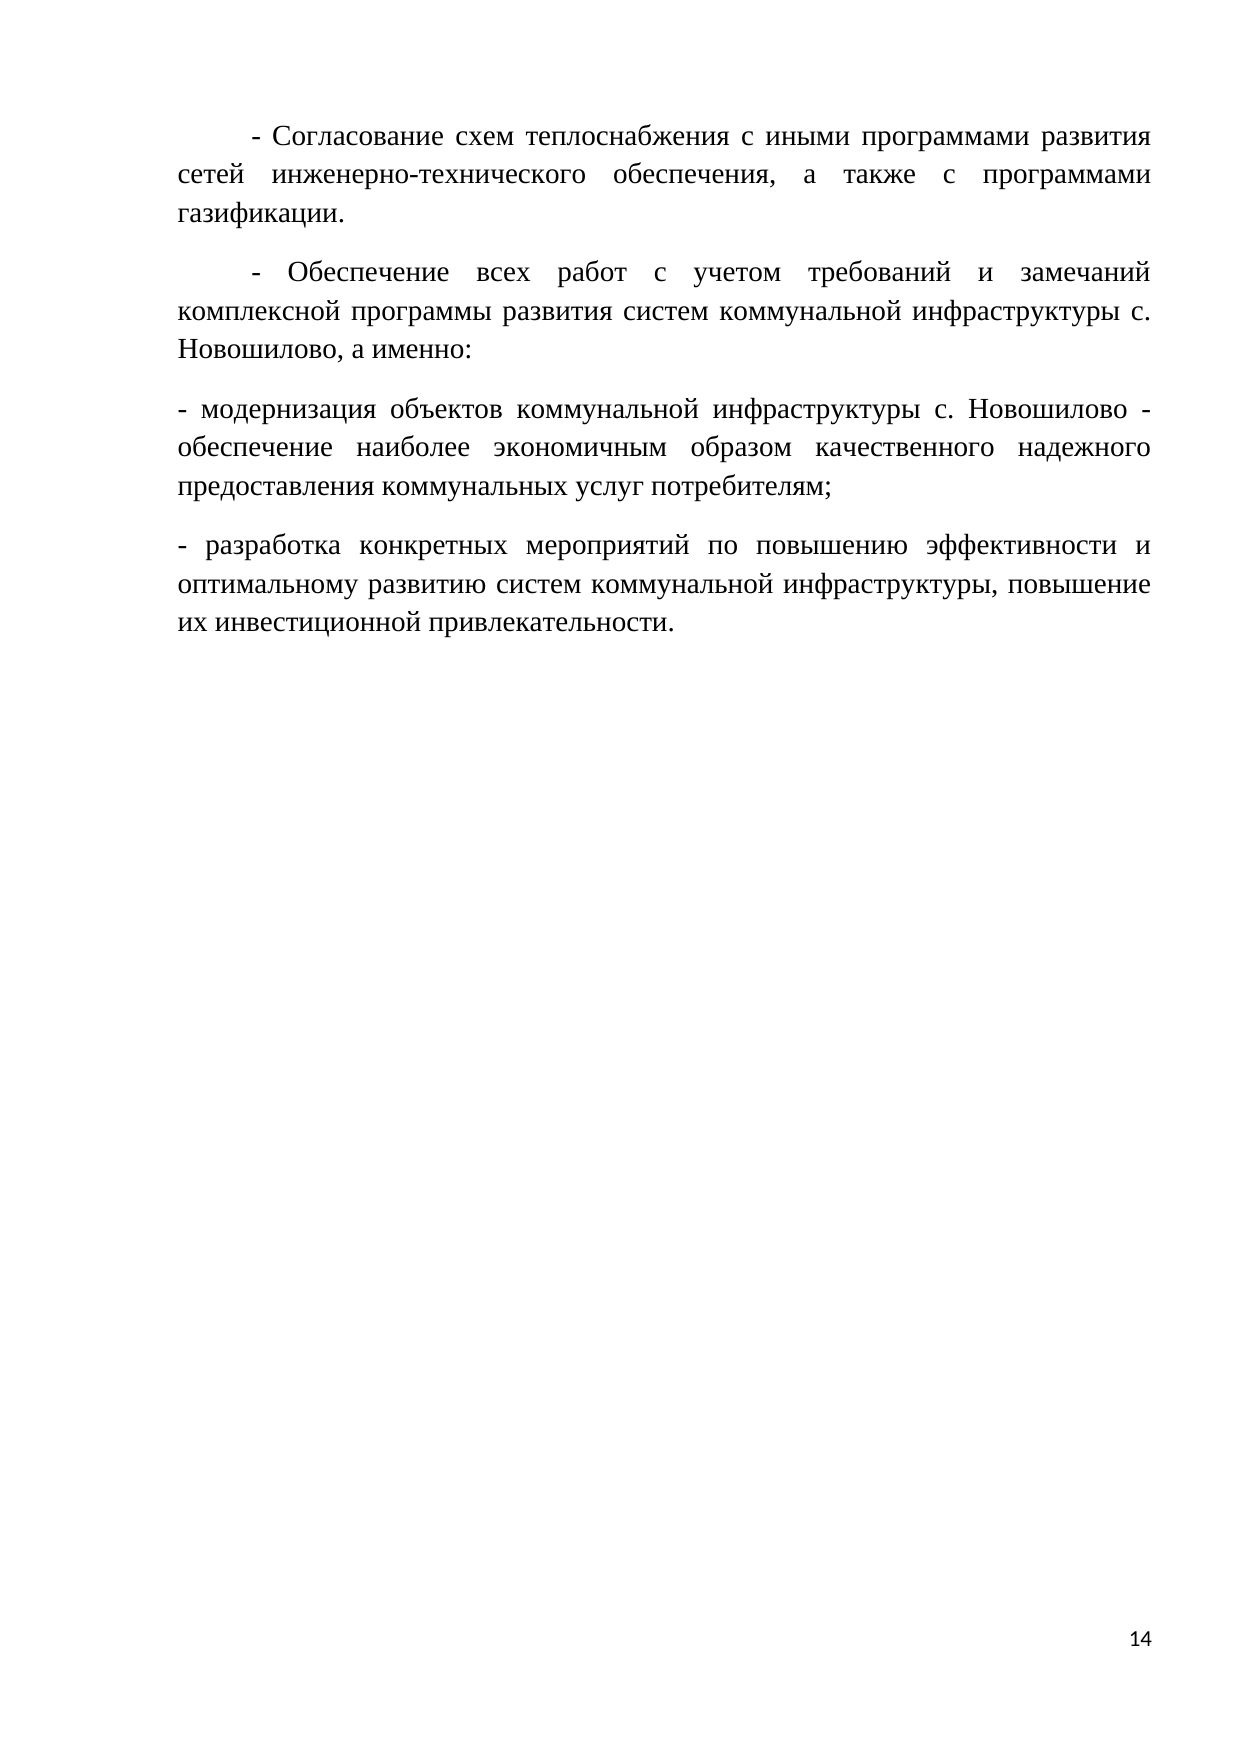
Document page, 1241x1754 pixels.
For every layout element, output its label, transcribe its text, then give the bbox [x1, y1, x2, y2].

text - Согласование схем теплоснабжения с иными программами развития сетей инженерно-технического обеспечения, а также с программами газификации. [177, 118, 1152, 229]
text - разработка конкретных мероприятий по повышению эффективности и оптимальному развитию систем коммунальной инфраструктуры, повышение их инвестиционной привлекательности. [177, 527, 1152, 638]
text - модернизация объектов коммунальной инфраструктуры с. Новошилово - обеспечение наиболее экономичным образом качественного надежного предоставления коммунальных услуг потребителям; [177, 391, 1152, 502]
text - Обеспечение всех работ с учетом требований и замечаний комплексной программы развития систем коммунальной инфраструктуры с. Новошилово, а именно: [177, 254, 1152, 365]
